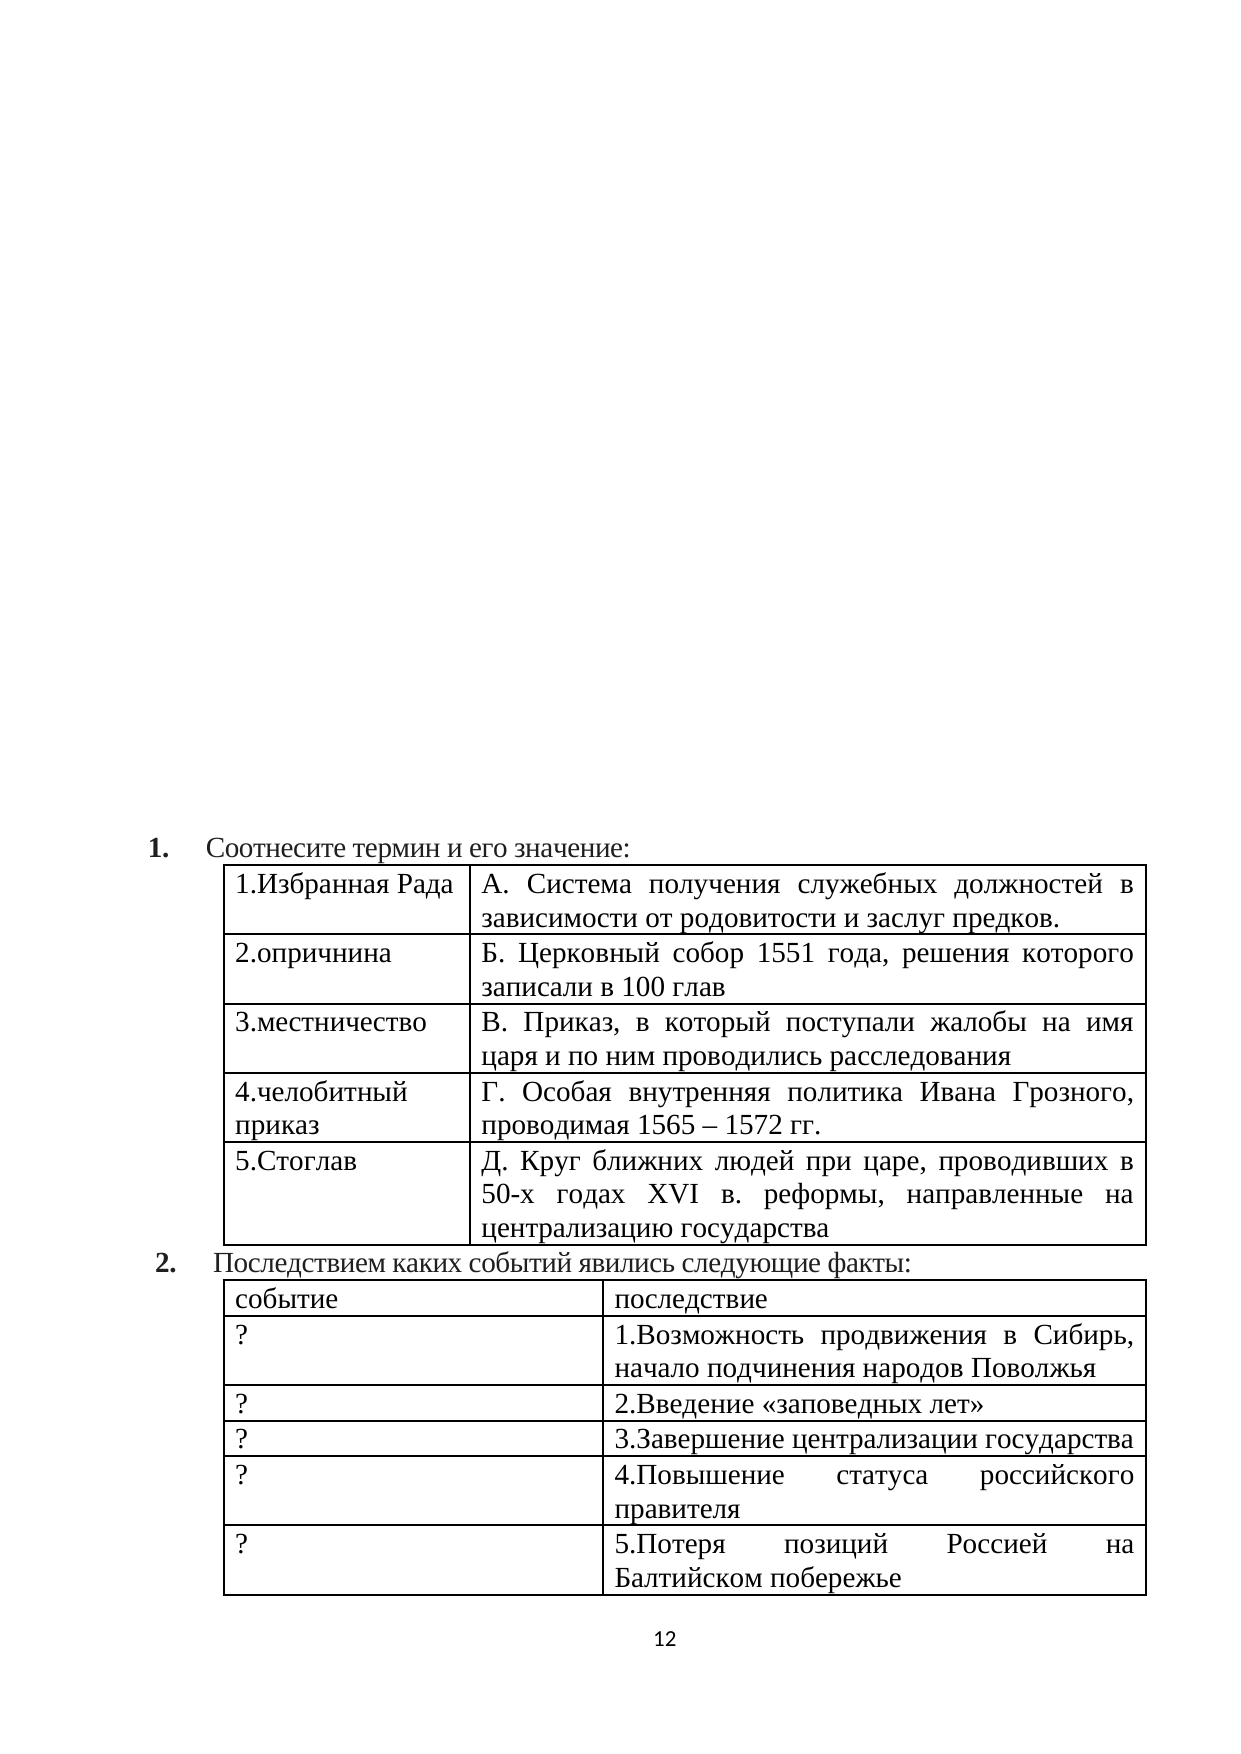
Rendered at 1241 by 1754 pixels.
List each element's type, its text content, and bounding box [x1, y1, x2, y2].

table_cell 4.челобитный приказ [225, 1074, 469, 1141]
table_header 1.Избранная Рада [225, 866, 469, 933]
table_cell 4.Повышение статуса российского правителя [604, 1457, 1145, 1524]
table_cell В. Приказ, в который поступали жалобы на имя царя и по ним проводились расследования [471, 1005, 1145, 1072]
table_cell Д. Круг ближних людей при царе, проводивших в 50-х годах XVI в. реформы, направленные на централизацию государства [471, 1143, 1145, 1243]
table_cell 3.Завершение централизации государства [604, 1422, 1145, 1455]
table_header последствие [604, 1281, 1145, 1315]
table_cell ? [225, 1526, 602, 1593]
table_cell Г. Особая внутренняя политика Ивана Грозного, проводимая 1565 – 1572 гг. [471, 1074, 1145, 1141]
table_header событие [225, 1281, 602, 1315]
table_cell 1.Возможность продвижения в Сибирь, начало подчинения народов Поволжья [604, 1317, 1145, 1384]
table_cell 5.Стоглав [225, 1143, 469, 1243]
table_cell ? [225, 1422, 602, 1455]
text 1. Соотнесите термин и его значение: [148, 831, 1181, 864]
table_cell ? [225, 1386, 602, 1419]
table_cell 5.Потеря позиций Россией на Балтийском побережье [604, 1526, 1145, 1593]
table_cell ? [225, 1317, 602, 1384]
table_cell 2.опричнина [225, 935, 469, 1002]
text 2. Последствием каких событий явились следующие факты: [148, 1246, 1181, 1279]
table_header А. Система получения служебных должностей в зависимости от родовитости и заслуг предков. [471, 866, 1145, 933]
table_cell ? [225, 1457, 602, 1524]
table_cell 3.местничество [225, 1005, 469, 1072]
table_cell Б. Церковный собор 1551 года, решения которого записали в 100 глав [471, 935, 1145, 1002]
table_cell 2.Введение «заповедных лет» [604, 1386, 1145, 1419]
